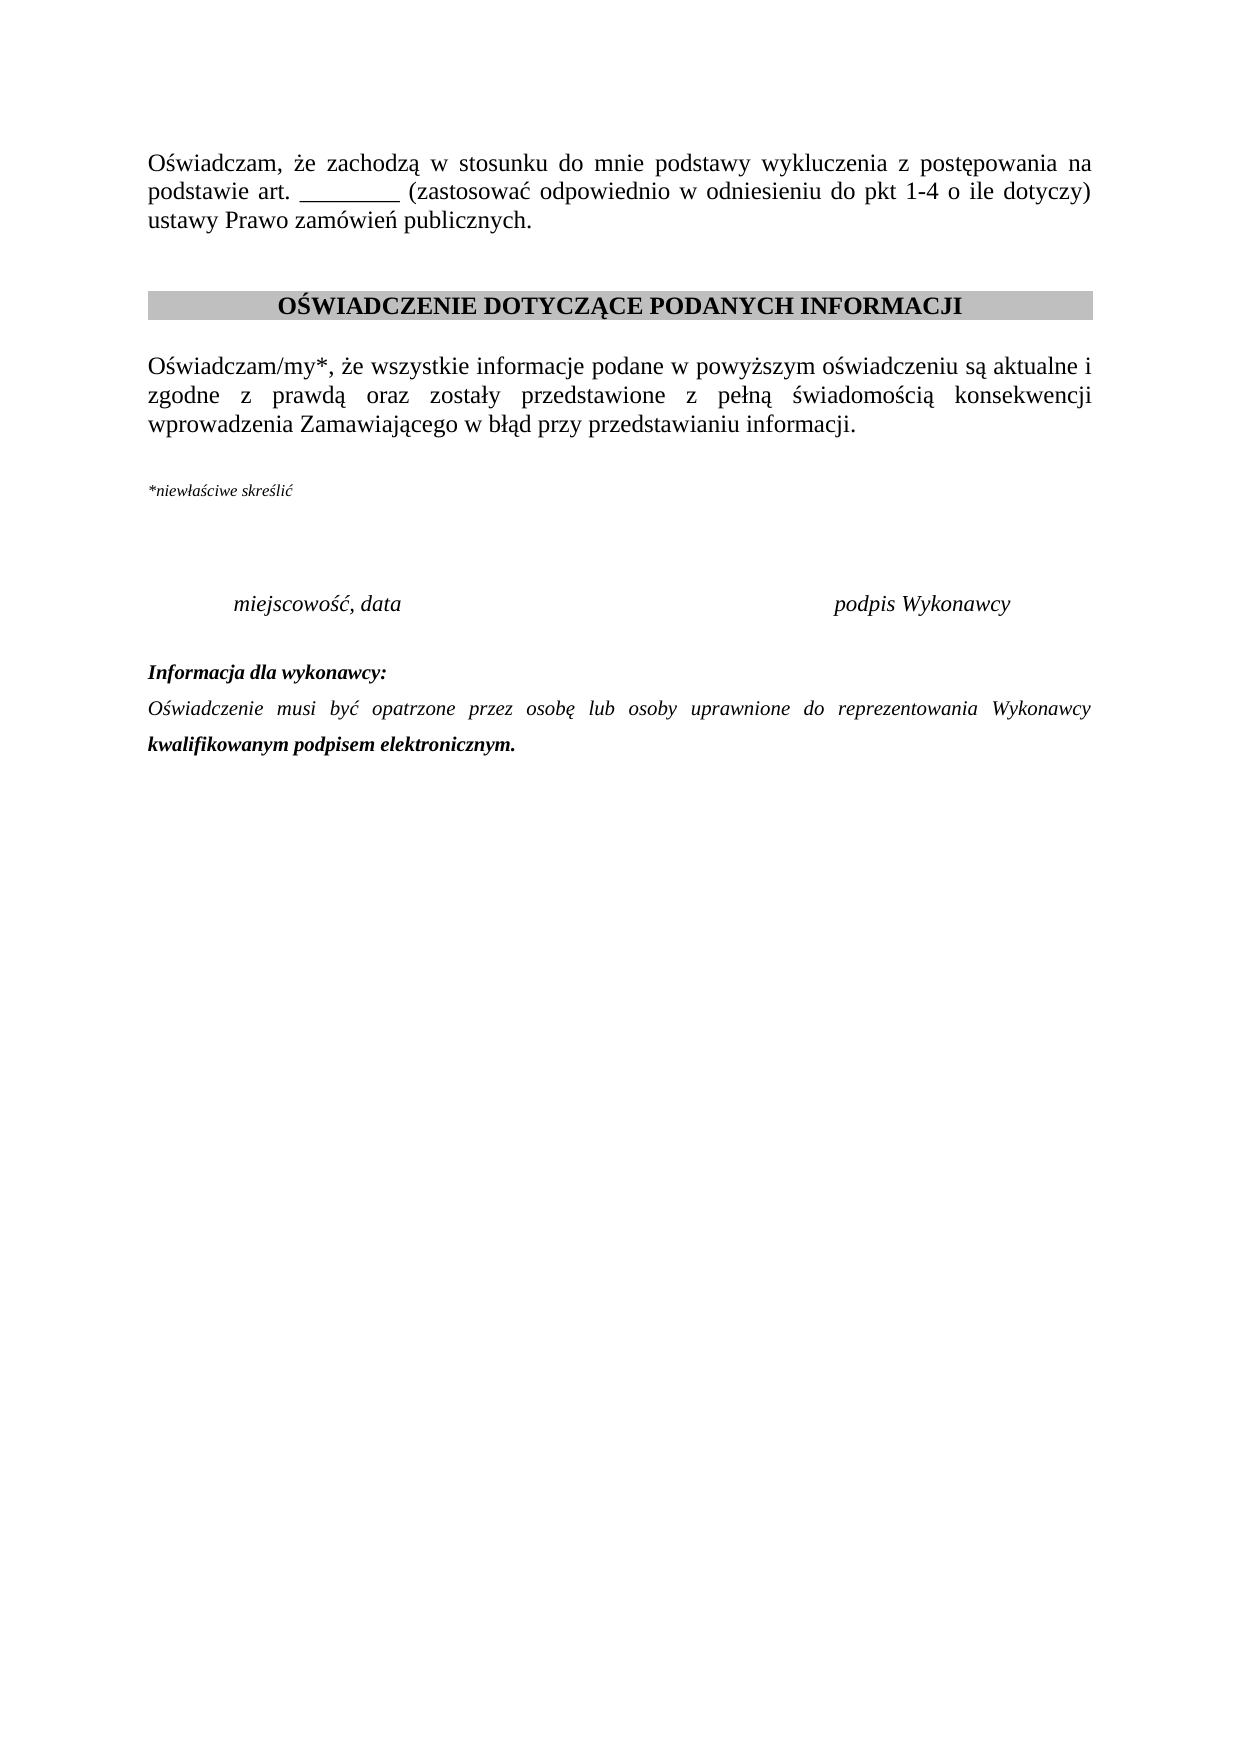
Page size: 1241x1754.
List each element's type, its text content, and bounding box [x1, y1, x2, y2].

text Informacja dla wykonawcy: [148, 660, 1093, 684]
text Oświadczam/my*, że wszystkie informacje podane w powyższym oświadczeniu są aktualne i zgodne z prawdą oraz zostały przedstawione z pełną świadomością konsekwencji wprowadzenia Zamawiającego w błąd przy przedstawianiu informacji. [148, 351, 1093, 438]
text Oświadczam, że zachodzą w stosunku do mnie podstawy wykluczenia z postępowania na podstawie art. ________ (zastosować odpowiednio w odniesieniu do pkt 1-4 o ile dotyczy) ustawy Prawo zamówień publicznych. [148, 148, 1093, 234]
text *niewłaściwe skreślić [148, 481, 1093, 500]
text OŚWIADCZENIE DOTYCZĄCE PODANYCH INFORMACJI [148, 291, 1093, 320]
text miejscowość, data podpis Wykonawcy [148, 590, 1093, 617]
text Oświadczenie musi być opatrzone przez osobę lub osoby uprawnione do reprezentowania Wykonawcy kwalifikowanym podpisem elektronicznym. [148, 696, 1093, 756]
